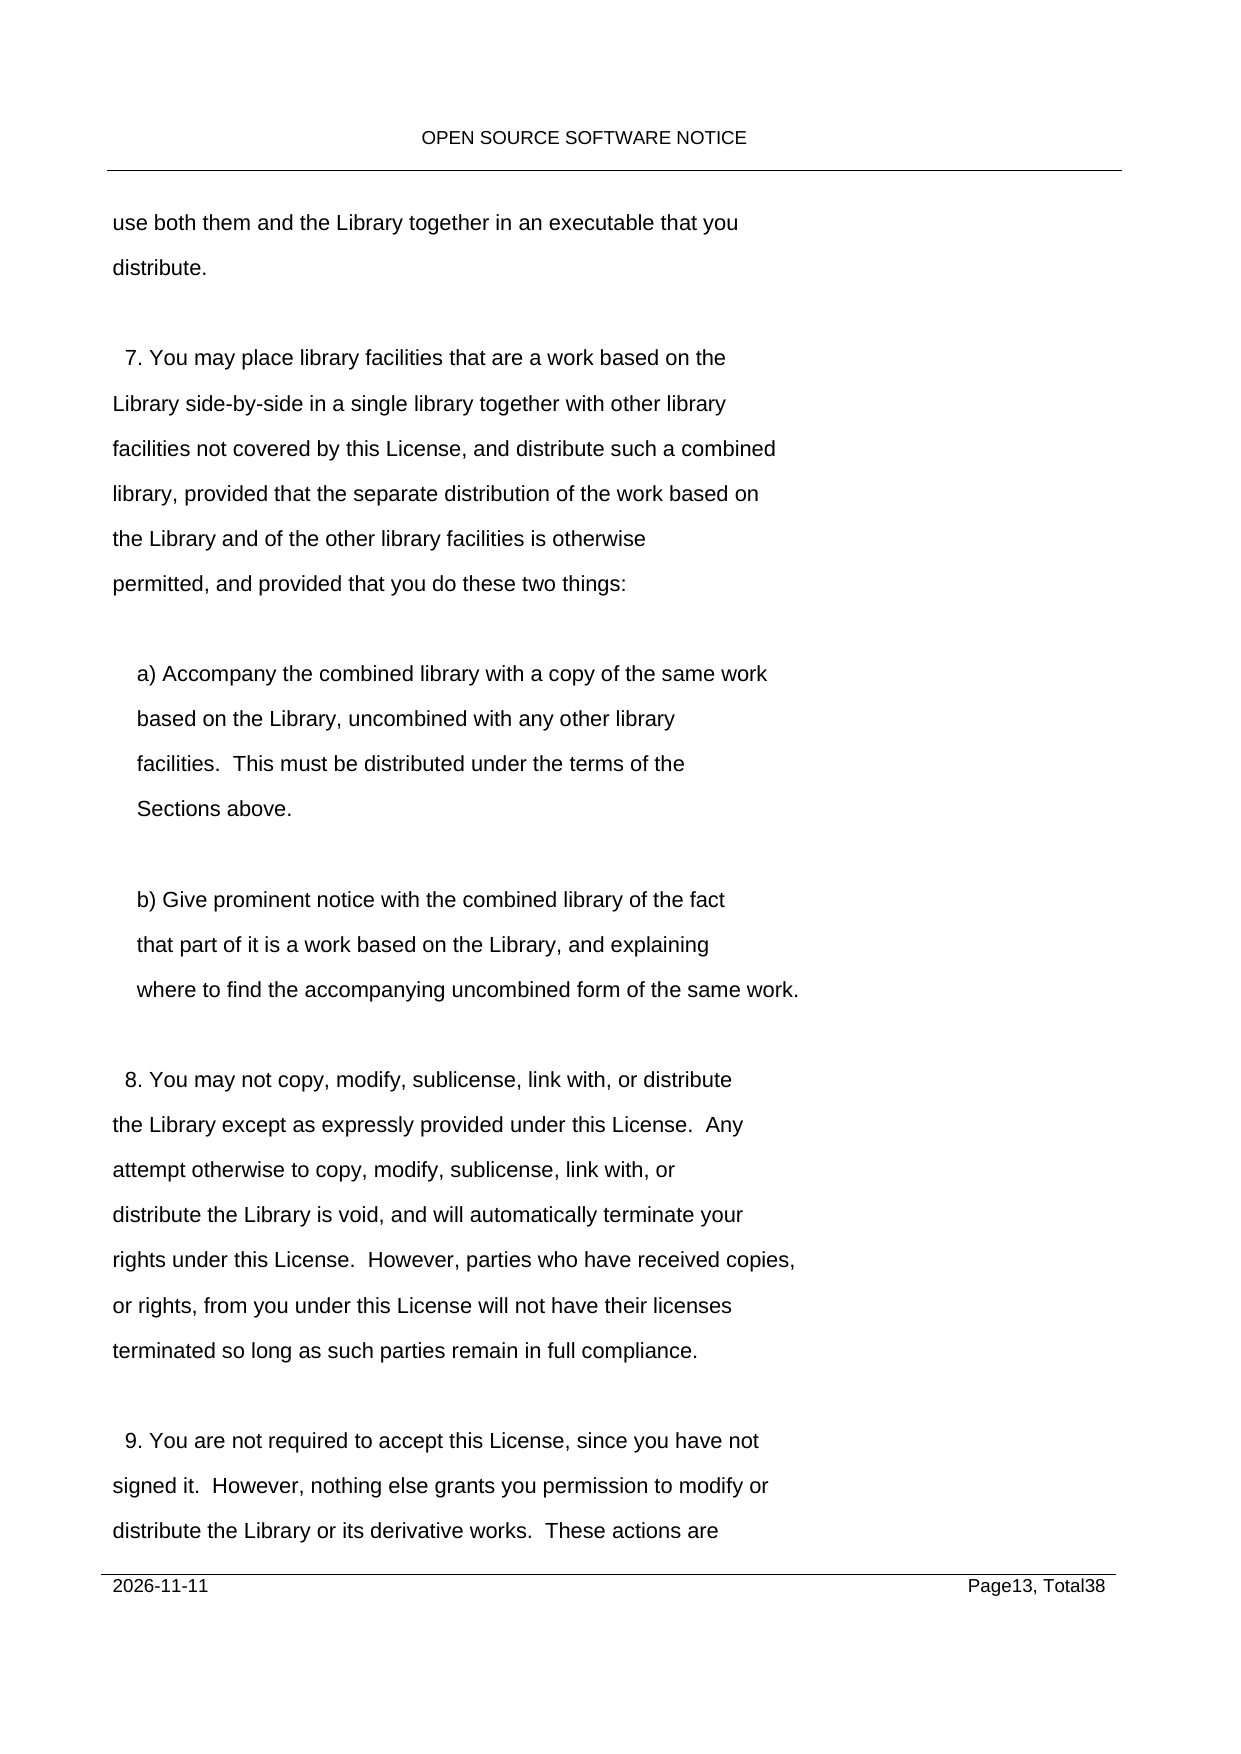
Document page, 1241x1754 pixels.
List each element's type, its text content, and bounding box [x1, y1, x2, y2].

text rights under this License. However, parties who have received copies, [112, 1244, 1128, 1276]
text signed it. However, nothing else grants you permission to modify or [112, 1469, 1128, 1502]
text distribute the Library or its derivative works. These actions are [112, 1514, 1128, 1547]
text a) Accompany the combined library with a copy of the same work [112, 657, 1128, 690]
text facilities. This must be distributed under the terms of the [112, 748, 1128, 780]
text use both them and the Library together in an executable that you [112, 206, 1128, 239]
text or rights, from you under this License will not have their licenses [112, 1289, 1128, 1321]
text distribute. [112, 251, 1128, 284]
text the Library and of the other library facilities is otherwise [112, 522, 1128, 554]
text where to find the accompanying uncombined form of the same work. [112, 973, 1128, 1006]
text Library side-by-side in a single library together with other library [112, 387, 1128, 419]
text b) Give prominent notice with the combined library of the fact [112, 883, 1128, 915]
text the Library except as expressly provided under this License. Any [112, 1108, 1128, 1141]
text attempt otherwise to copy, modify, sublicense, link with, or [112, 1153, 1128, 1186]
text facilities not covered by this License, and distribute such a combined [112, 432, 1128, 464]
text based on the Library, uncombined with any other library [112, 702, 1128, 735]
text 9. You are not required to accept this License, since you have not [112, 1424, 1128, 1457]
text distribute the Library is void, and will automatically terminate your [112, 1199, 1128, 1231]
text Sections above. [112, 793, 1128, 825]
text library, provided that the separate distribution of the work based on [112, 477, 1128, 509]
text that part of it is a work based on the Library, and explaining [112, 928, 1128, 961]
text permitted, and provided that you do these two things: [112, 567, 1128, 600]
text 8. You may not copy, modify, sublicense, link with, or distribute [112, 1063, 1128, 1096]
text terminated so long as such parties remain in full compliance. [112, 1334, 1128, 1366]
text 7. You may place library facilities that are a work based on the [112, 342, 1128, 374]
